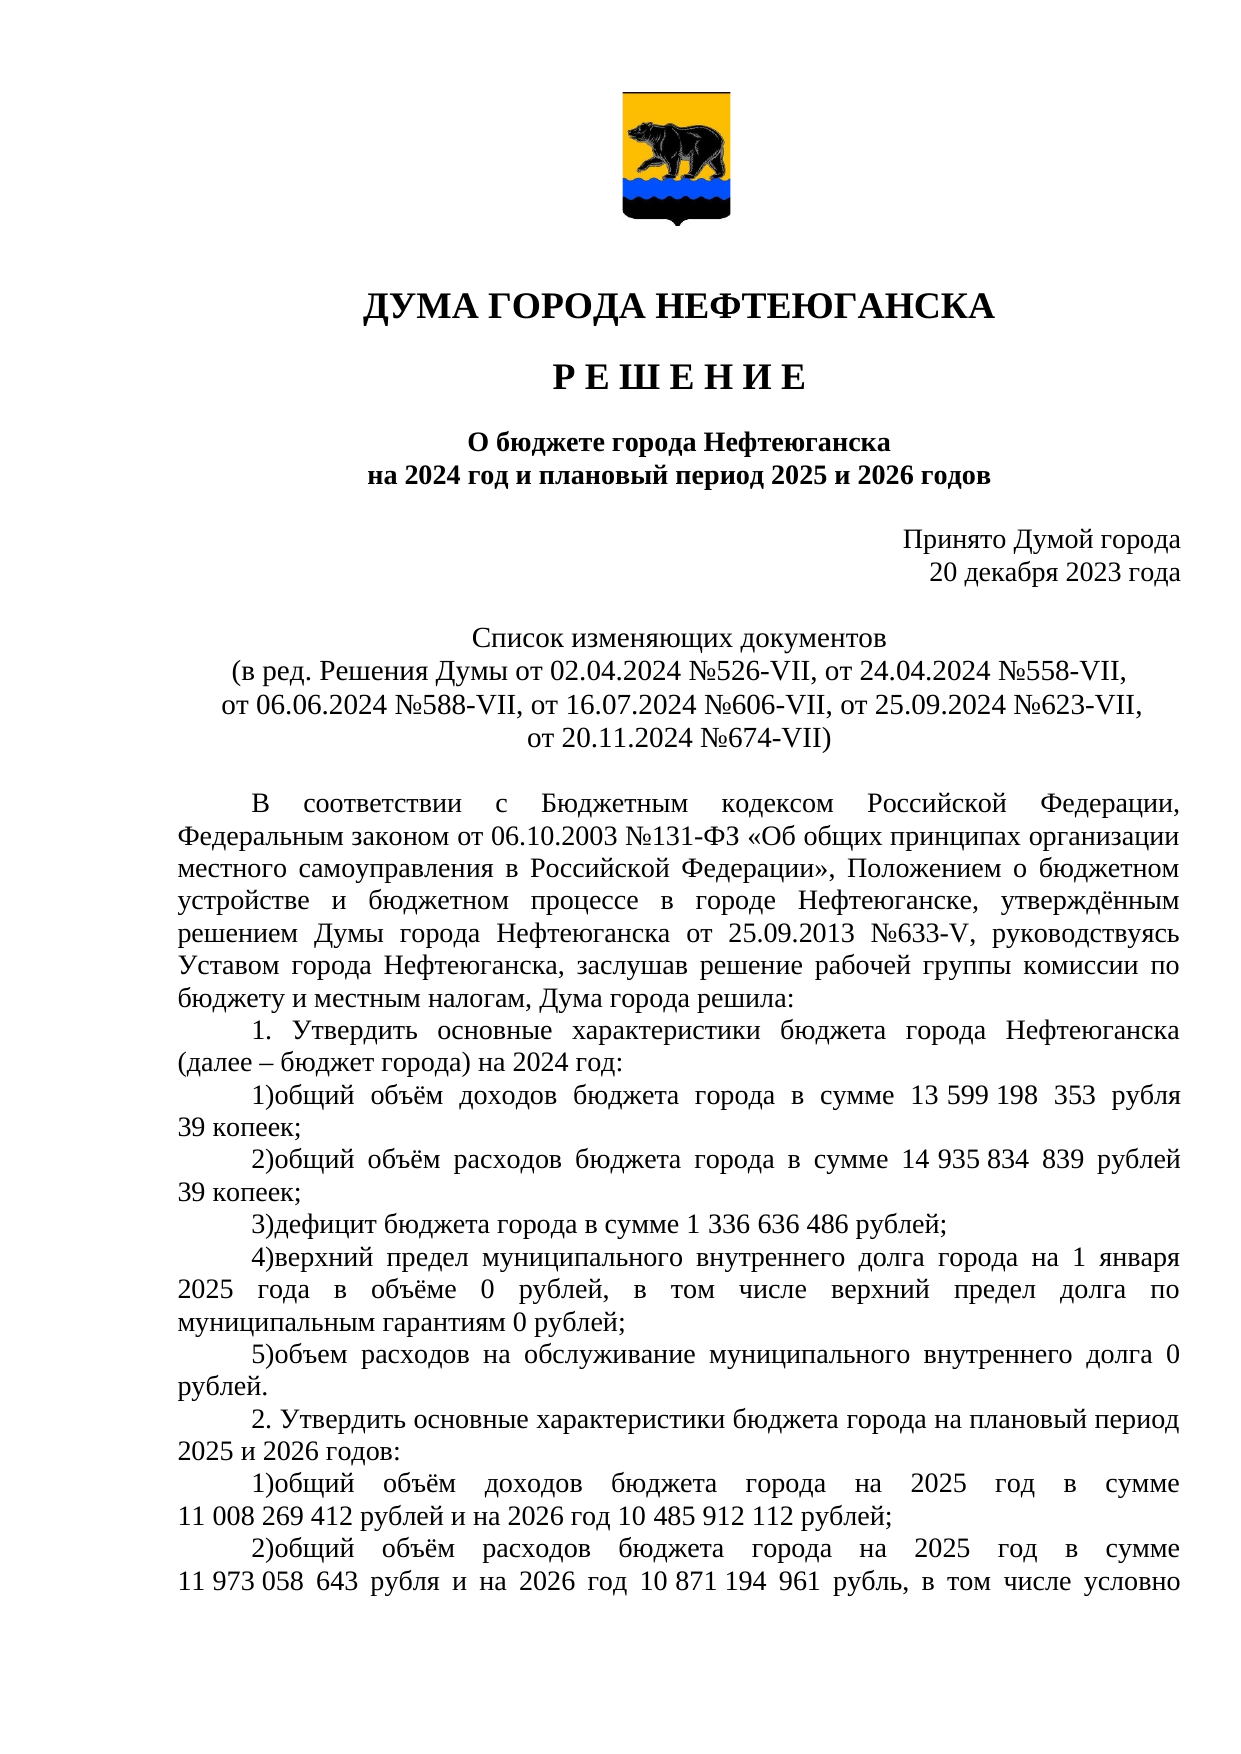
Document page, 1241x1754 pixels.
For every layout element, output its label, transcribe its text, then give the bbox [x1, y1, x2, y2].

text О бюджете города Нефтеюганска [177, 425, 1181, 458]
text от 06.06.2024 №588-VII, от 16.07.2024 №606-VII, от 25.09.2024 №623-VII, от 20.11.2024 №674-VII) [177, 687, 1181, 754]
text 2. Утвердить основные характеристики бюджета города на плановый период 2025 и 2026 годов: [177, 1402, 1181, 1467]
text (в ред. Решения Думы от 02.04.2024 №526-VII, от 24.04.2024 №558-VII, [177, 653, 1181, 687]
text 4)верхний предел муниципального внутреннего долга города на 1 января 2025 года в объёме 0 рублей, в том числе верхний предел долга по муниципальным гарантиям 0 рублей; [177, 1240, 1181, 1337]
text ДУМА ГОРОДА НЕФТЕЮГАНСКА [177, 283, 1181, 326]
text Список изменяющих документов [177, 620, 1181, 653]
text 5)объем расходов на обслуживание муниципального внутреннего долга 0 рублей. [177, 1337, 1181, 1402]
text 3)дефицит бюджета города в сумме 1 336 636 486 рублей; [177, 1207, 1181, 1240]
text 1. Утвердить основные характеристики бюджета города Нефтеюганска (далее – бюджет города) на 2024 год: [177, 1013, 1181, 1078]
text В соответствии с Бюджетным кодексом Российской Федерации, Федеральным законом от 06.10.2003 №131-ФЗ «Об общих принципах организации местного самоуправления в Российской Федерации», Положением о бюджетном устройстве и бюджетном процессе в городе Нефтеюганске, утверждённым решением Думы города Нефтеюганска от 25.09.2013 №633-V, руководствуясь Уставом города Нефтеюганска, заслушав решение рабочей группы комиссии по бюджету и местным налогам, Дума города решила: [177, 786, 1181, 1013]
text 1)общий объём доходов бюджета города в сумме 13 599 198 353 рубля 39 копеек; [177, 1078, 1181, 1143]
text Р Е Ш Е Н И Е [177, 354, 1181, 397]
text 1)общий объём доходов бюджета города на 2025 год в сумме 11 008 269 412 рублей и на 2026 год 10 485 912 112 рублей; [177, 1467, 1181, 1531]
picture [621, 92, 731, 224]
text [177, 1531, 1181, 1596]
text 20 декабря 2023 года [177, 555, 1181, 587]
text на 2024 год и плановый период 2025 и 2026 годов [177, 458, 1181, 490]
text Принято Думой города [177, 522, 1181, 555]
text 2)общий объём расходов бюджета города в сумме 14 935 834 839 рублей 39 копеек; [177, 1143, 1181, 1207]
